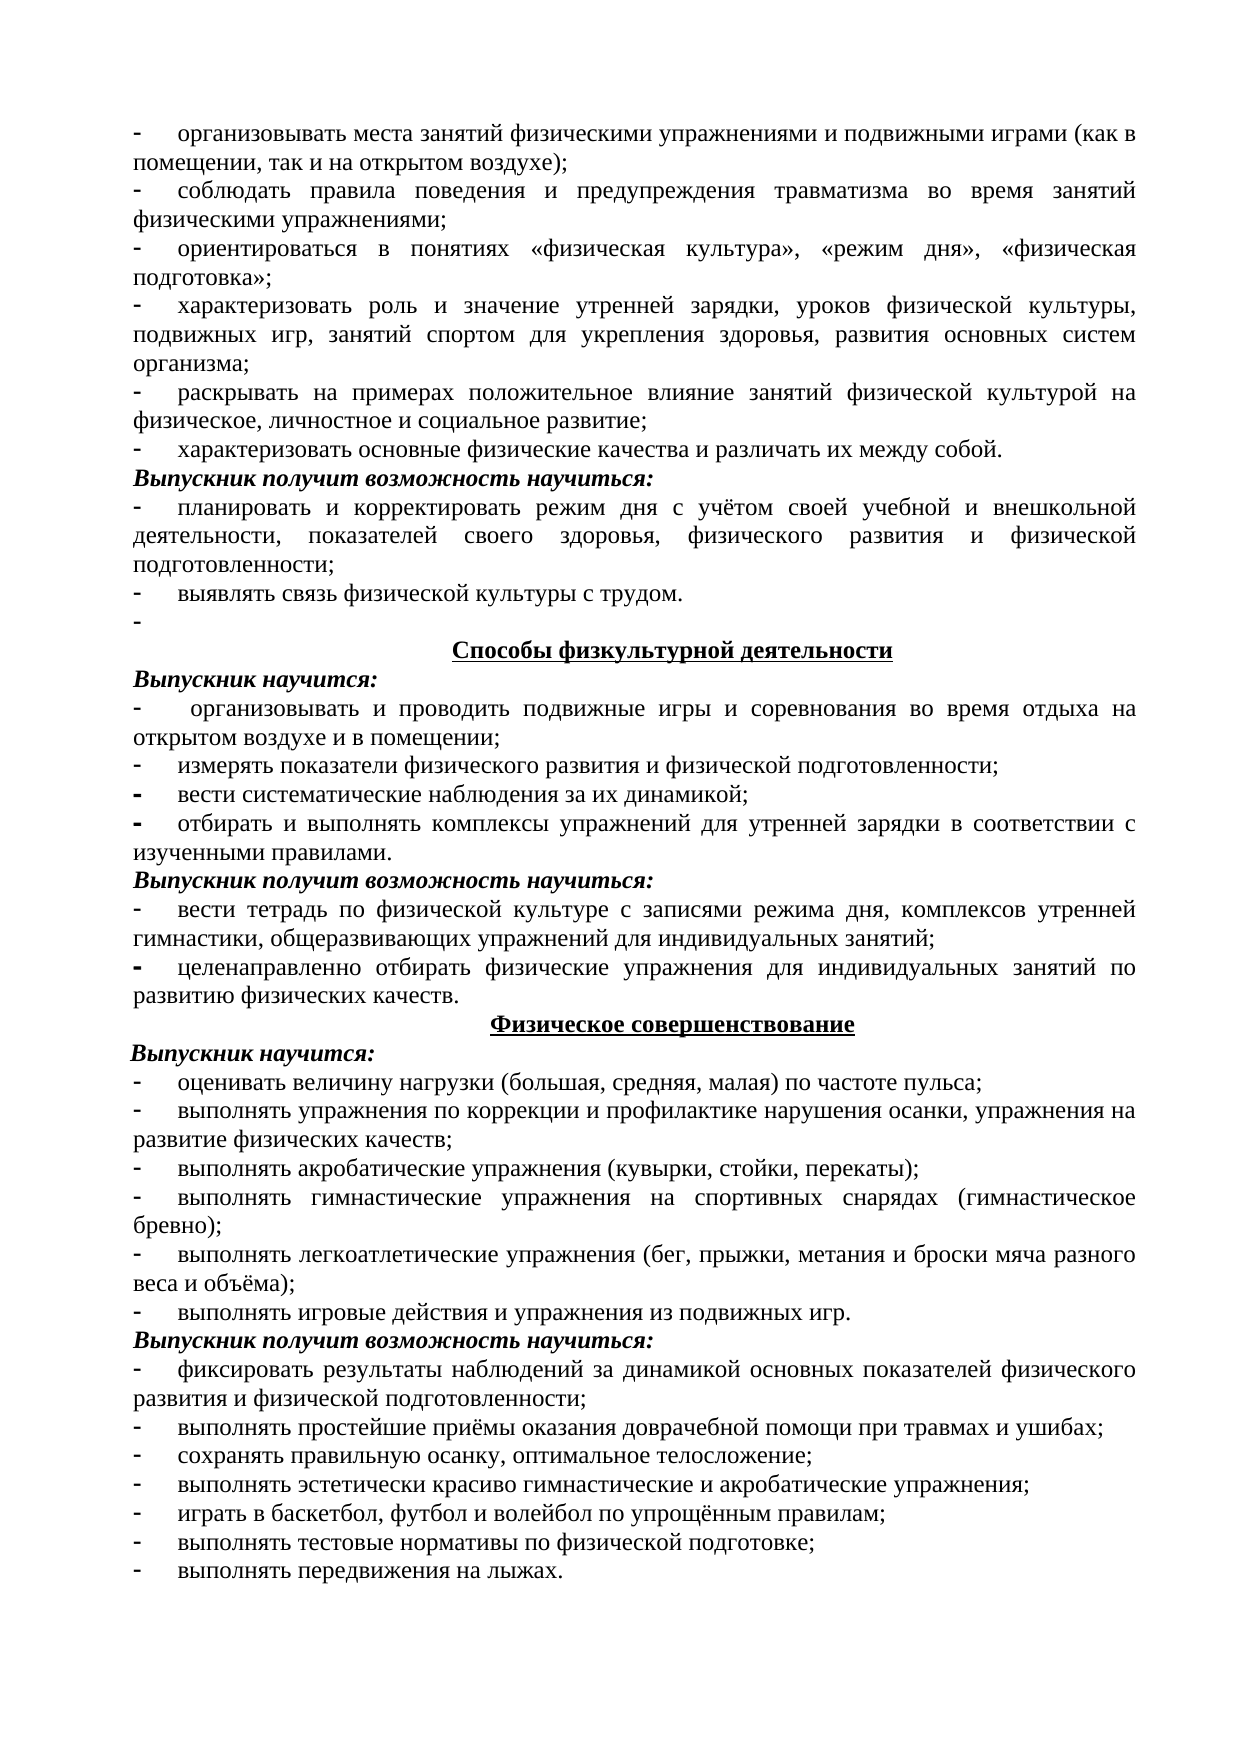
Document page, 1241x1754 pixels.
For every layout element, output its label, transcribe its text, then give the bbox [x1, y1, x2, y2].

list выявлять связь физической культуры с трудом. [133, 578, 1137, 607]
list выполнять передвижения на лыжах. [133, 1556, 1137, 1584]
list характеризовать основные физические качества и различать их между собой. [133, 434, 1137, 463]
list выполнять легкоатлетические упражнения (бег, прыжки, метания и броски мяча разного веса и объёма); [133, 1239, 1137, 1297]
list выполнять простейшие приёмы оказания доврачебной помощи при травмах и ушибах; [133, 1412, 1137, 1441]
list организовывать места занятий физическими упражнениями и подвижными играми (как в помещении, так и на открытом воздухе); [133, 118, 1137, 176]
list сохранять правильную осанку, оптимальное телосложение; [133, 1441, 1137, 1469]
text Физическое совершенствование [133, 1009, 1137, 1038]
list оценивать величину нагрузки (большая, средняя, малая) по частоте пульса; [133, 1067, 1137, 1096]
list планировать и корректировать режим дня с учётом своей учебной и внешкольной деятельности, показателей своего здоровья, физического развития и физической подготовленности; [133, 492, 1137, 578]
text Выпускник научится: [133, 664, 1137, 693]
list вести систематические наблюдения за их динамикой; [133, 779, 1137, 808]
list отбирать и выполнять комплексы упражнений для утренней зарядки в соответствии с изученными правилами. [133, 808, 1137, 866]
text Способы физкультурной деятельности [133, 636, 1137, 664]
list выполнять эстетически красиво гимнастические и акробатические упражнения; [133, 1469, 1137, 1498]
list вести тетрадь по физической культуре с записями режима дня, комплексов утренней гимнастики, общеразвивающих упражнений для индивидуальных занятий; [133, 894, 1137, 952]
list выполнять гимнастические упражнения на спортивных снарядах (гимнастическое бревно); [133, 1182, 1137, 1239]
list выполнять акробатические упражнения (кувырки, стойки, перекаты); [133, 1153, 1137, 1182]
list фиксировать результаты наблюдений за динамикой основных показателей физического развития и физической подготовленности; [133, 1354, 1137, 1412]
list выполнять упражнения по коррекции и профилактике нарушения осанки, упражнения на развитие физических качеств; [133, 1096, 1137, 1153]
list целенаправленно отбирать физические упражнения для индивидуальных занятий по развитию физических качеств. [133, 952, 1137, 1009]
text Выпускник получит возможность научиться: [133, 463, 1137, 492]
list ориентироваться в понятиях «физическая культура», «режим дня», «физическая подготовка»; [133, 233, 1137, 291]
list характеризовать роль и значение утренней зарядки, уроков физической культуры, подвижных игр, занятий спортом для укрепления здоровья, развития основных систем организма; [133, 291, 1137, 377]
text Выпускник научится: [130, 1038, 1137, 1067]
list выполнять игровые действия и упражнения из подвижных игр. [133, 1297, 1137, 1326]
text Выпускник получит возможность научиться: [133, 1326, 1137, 1354]
list играть в баскетбол, футбол и волейбол по упрощённым правилам; [133, 1498, 1137, 1527]
list соблюдать правила поведения и предупреждения травматизма во время занятий физическими упражнениями; [133, 176, 1137, 233]
list организовывать и проводить подвижные игры и соревнования во время отдыха на открытом воздухе и в помещении; [133, 693, 1137, 751]
list выполнять тестовые нормативы по физической подготовке; [133, 1527, 1137, 1556]
list раскрывать на примерах положительное влияние занятий физической культурой на физическое, личностное и социальное развитие; [133, 377, 1137, 434]
text Выпускник получит возможность научиться: [133, 866, 1137, 894]
list измерять показатели физического развития и физической подготовленности; [133, 751, 1137, 779]
